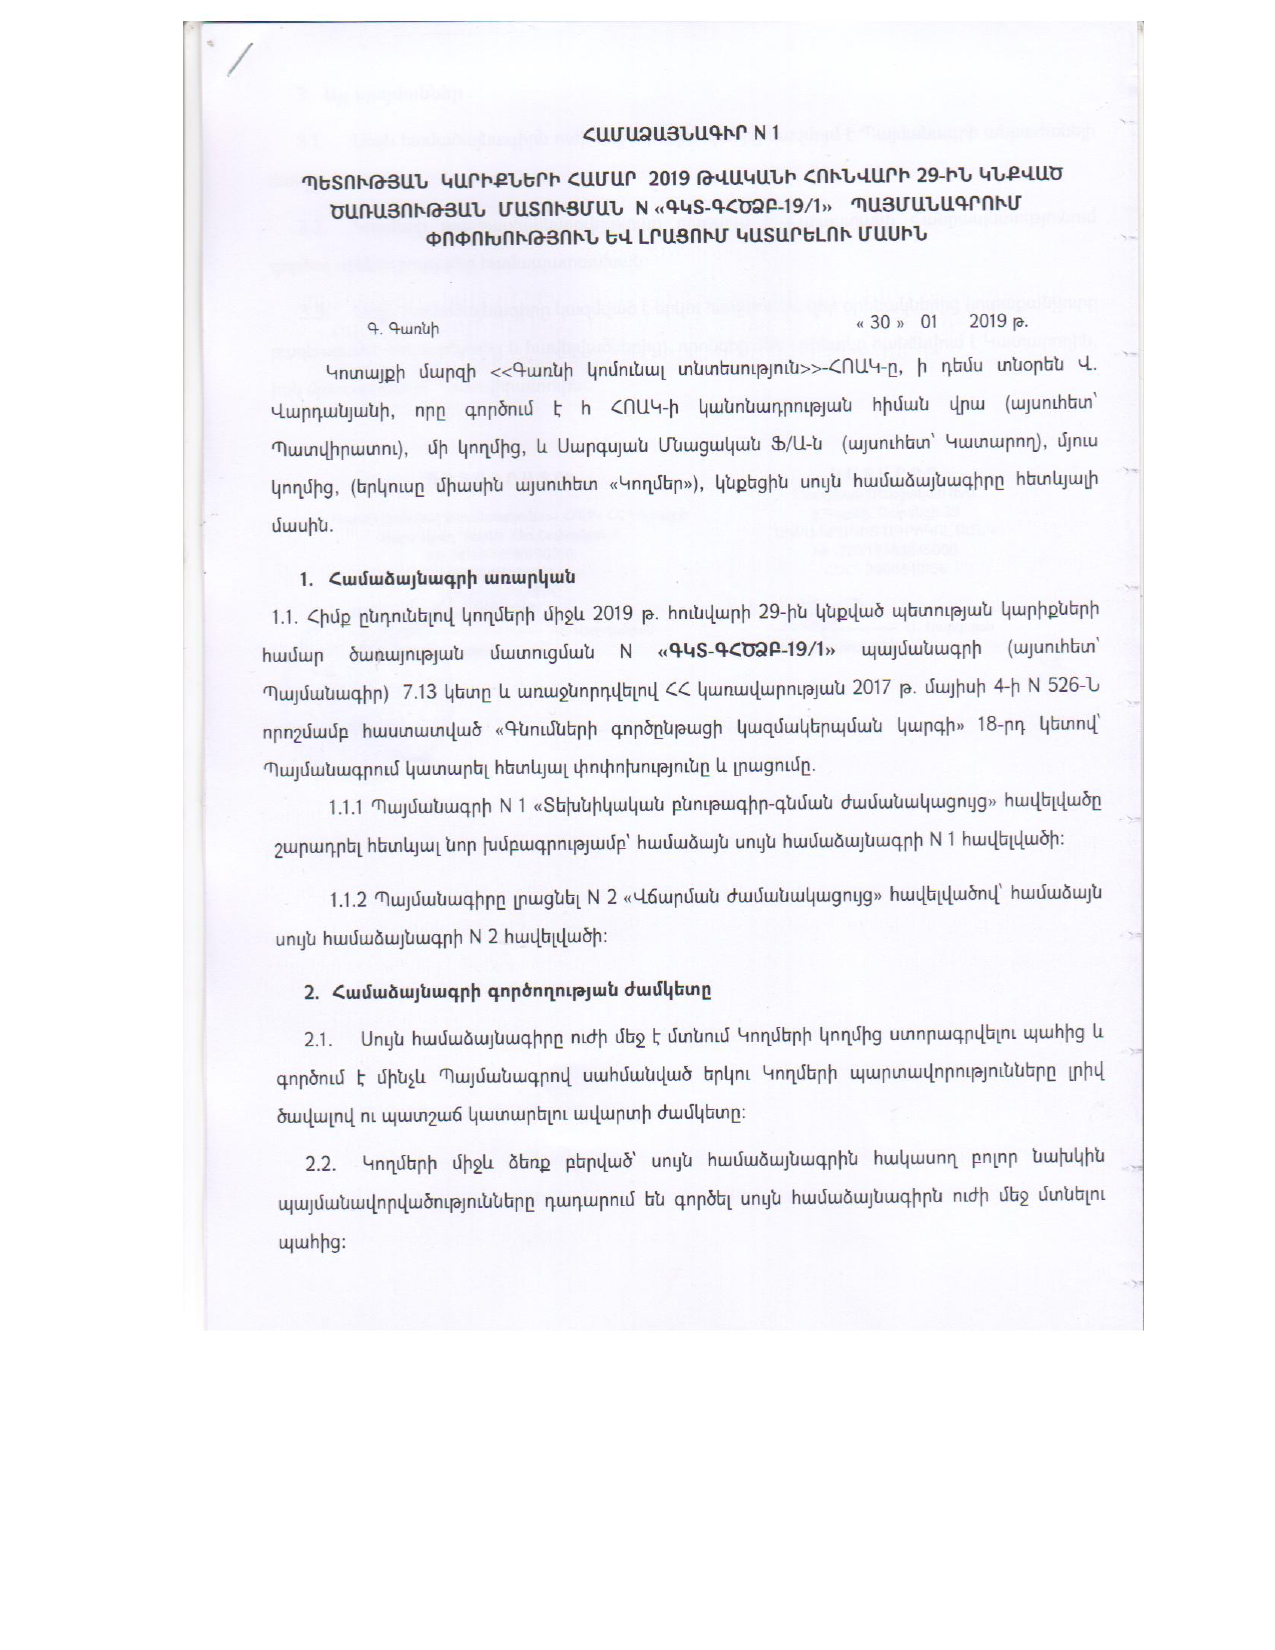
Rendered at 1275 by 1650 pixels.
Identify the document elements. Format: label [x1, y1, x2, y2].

picture [183, 14, 1144, 1334]
